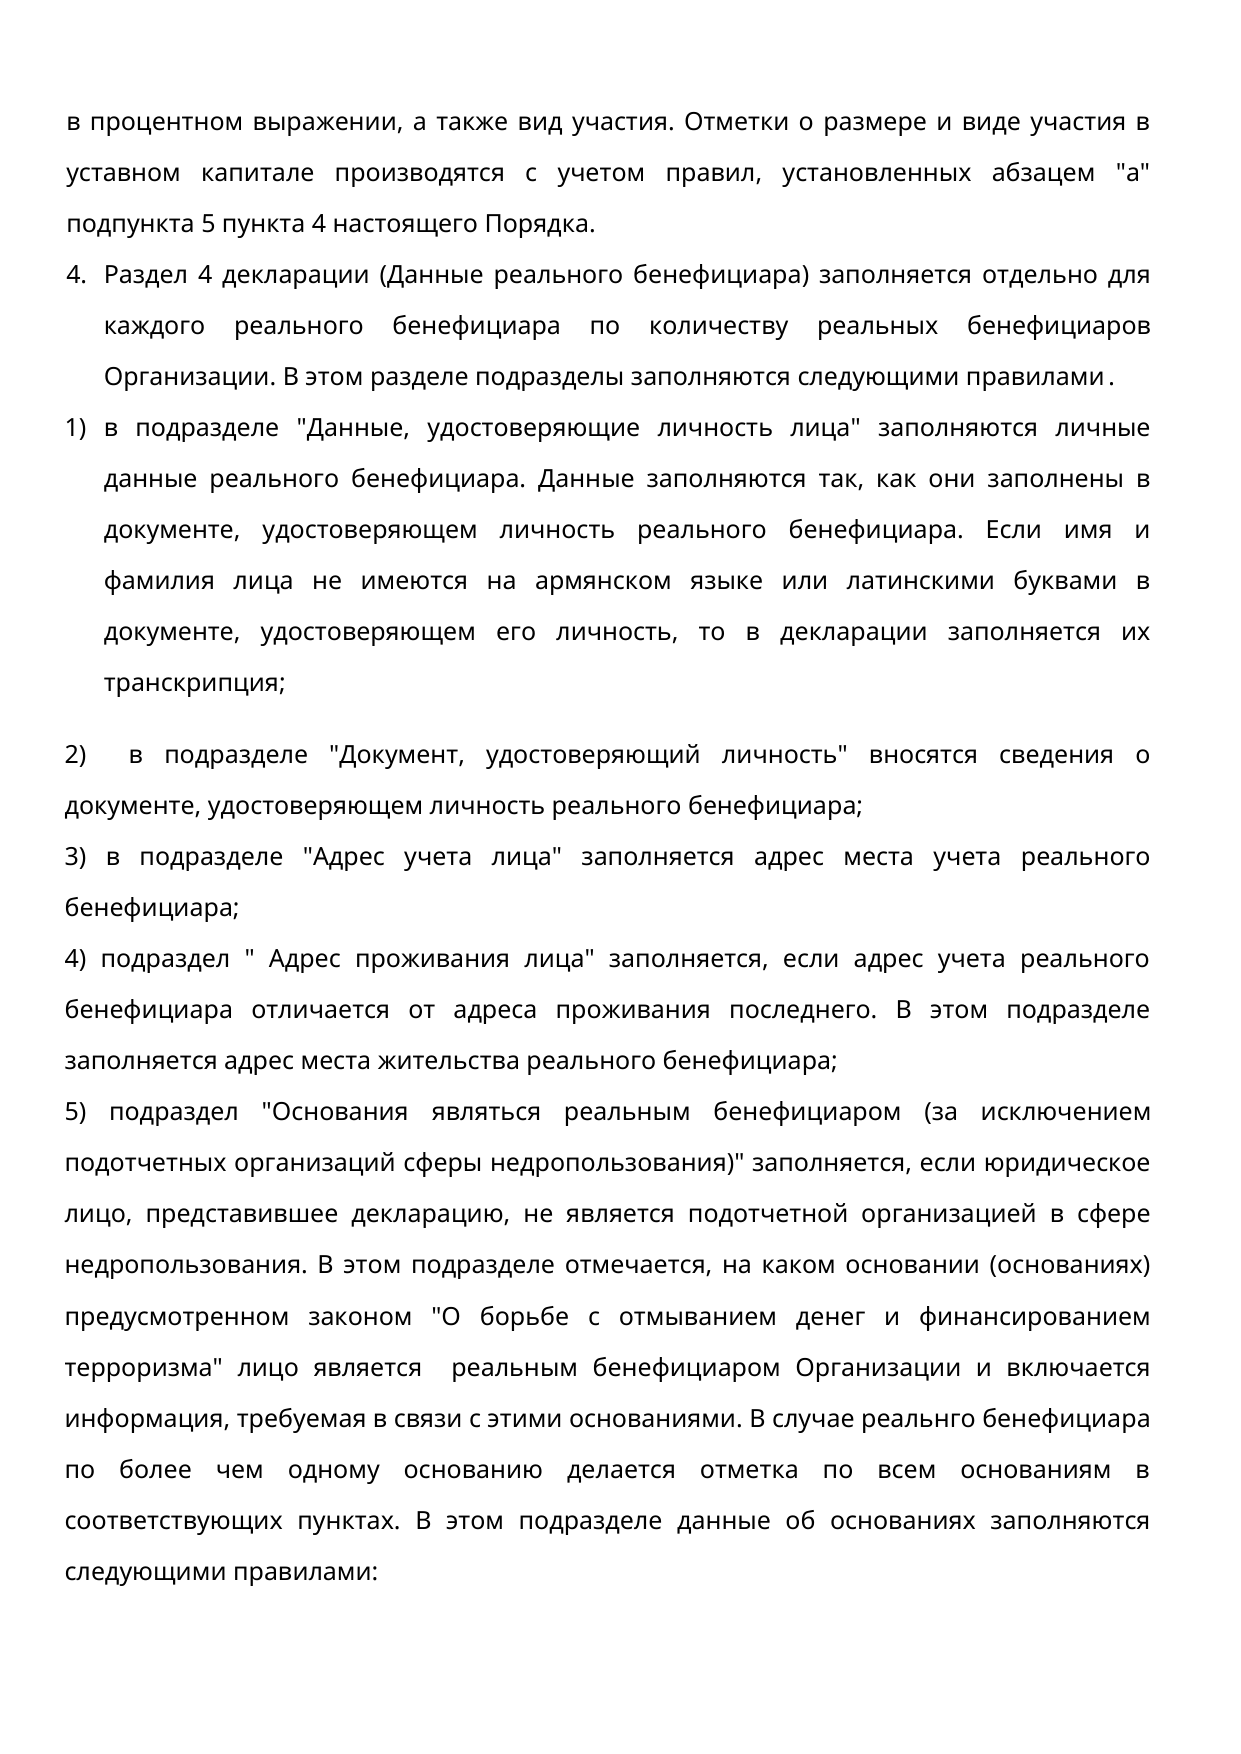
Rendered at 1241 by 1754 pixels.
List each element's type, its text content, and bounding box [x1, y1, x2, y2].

list Раздел 4 декларации (Данные реального бенефициара) заполняется отдельно для каждого реального бенефициара по количеству реальных бенефициаров Организации. В этом разделе подразделы заполняются следующими правилами․ [66, 257, 1152, 393]
text 5) подраздел "Основания являться реальным бенефициаром (за исключением подотчетных организаций сферы недропользования)" заполняется, если юридическое лицо, представившее декларацию, не является подотчетной организацией в сфере недропользования. В этом подразделе отмечается, на каком основании (основаниях) предусмотренном законом "О борьбе с отмыванием денег и финансированием терроризма" лицо является реальным бенефициаром Организации и включается информация, требуемая в связи с этими основаниями. В случае реальнго бенефициара по более чем одному основанию делается отметка по всем основаниям в соответствующих пунктах. В этом подразделе данные об основаниях заполняются следующими правилами: [64, 1094, 1152, 1587]
text 2) в подразделе "Документ, удостоверяющий личность" вносятся сведения о документе, удостоверяющем личность реального бенефициара; [64, 737, 1152, 822]
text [66, 103, 1152, 239]
list в подразделе "Данные, удостоверяющие личность лица" заполняются личные данные реального бенефициара. Данные заполняются так, как они заполнены в документе, удостоверяющем личность реального бенефициара. Если имя и фамилия лица не имеются на армянском языке или латинскими буквами в документе, удостоверяющем его личность, то в декларации заполняется их транскрипция; [64, 410, 1152, 699]
text 3) в подразделе "Адрес учета лица" заполняется адрес места учета реального бенефициара; [64, 839, 1152, 924]
text 4) подраздел " Адрес проживания лица" заполняется, если адрес учета реального бенефициара отличается от адреса проживания последнего. В этом подразделе заполняется адрес места жительства реального бенефициара; [64, 941, 1152, 1077]
